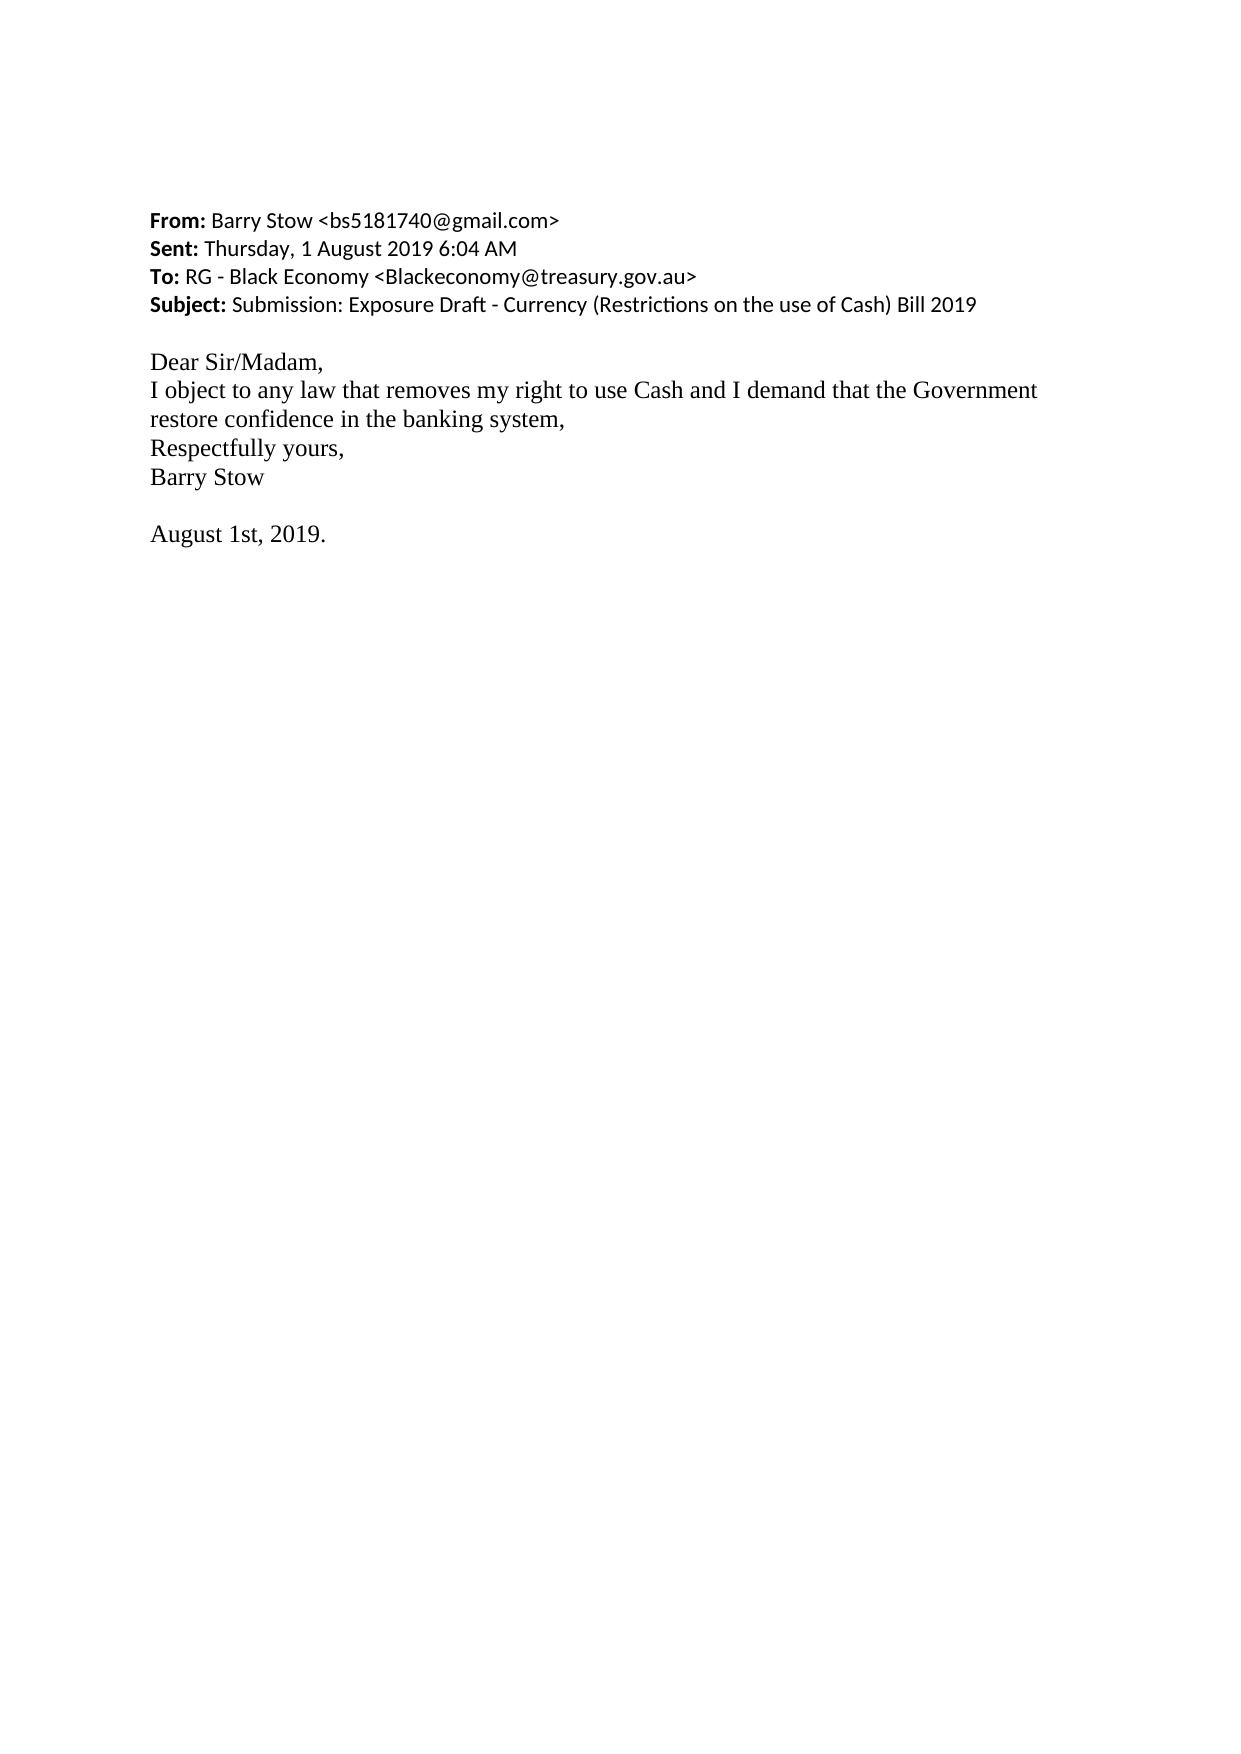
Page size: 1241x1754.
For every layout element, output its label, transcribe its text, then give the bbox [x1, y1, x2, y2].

text Respectfully yours, [150, 433, 1090, 462]
text Dear Sir/Madam, [150, 347, 1090, 376]
text Barry Stow [150, 462, 1090, 491]
text I object to any law that removes my right to use Cash and I demand that the Government restore confidence in the banking system, [150, 376, 1090, 433]
text August 1st, 2019. [150, 519, 1090, 548]
text From: Barry Stow <bs5181740@gmail.com> Sent: Thursday, 1 August 2019 6:04 AM To: RG - Black Economy <Blackeconomy@treasury.gov.au> Subject: Submission: Exposure Draft - Currency (Restrictions on the use of Cash) Bill 2019 [150, 206, 1090, 318]
